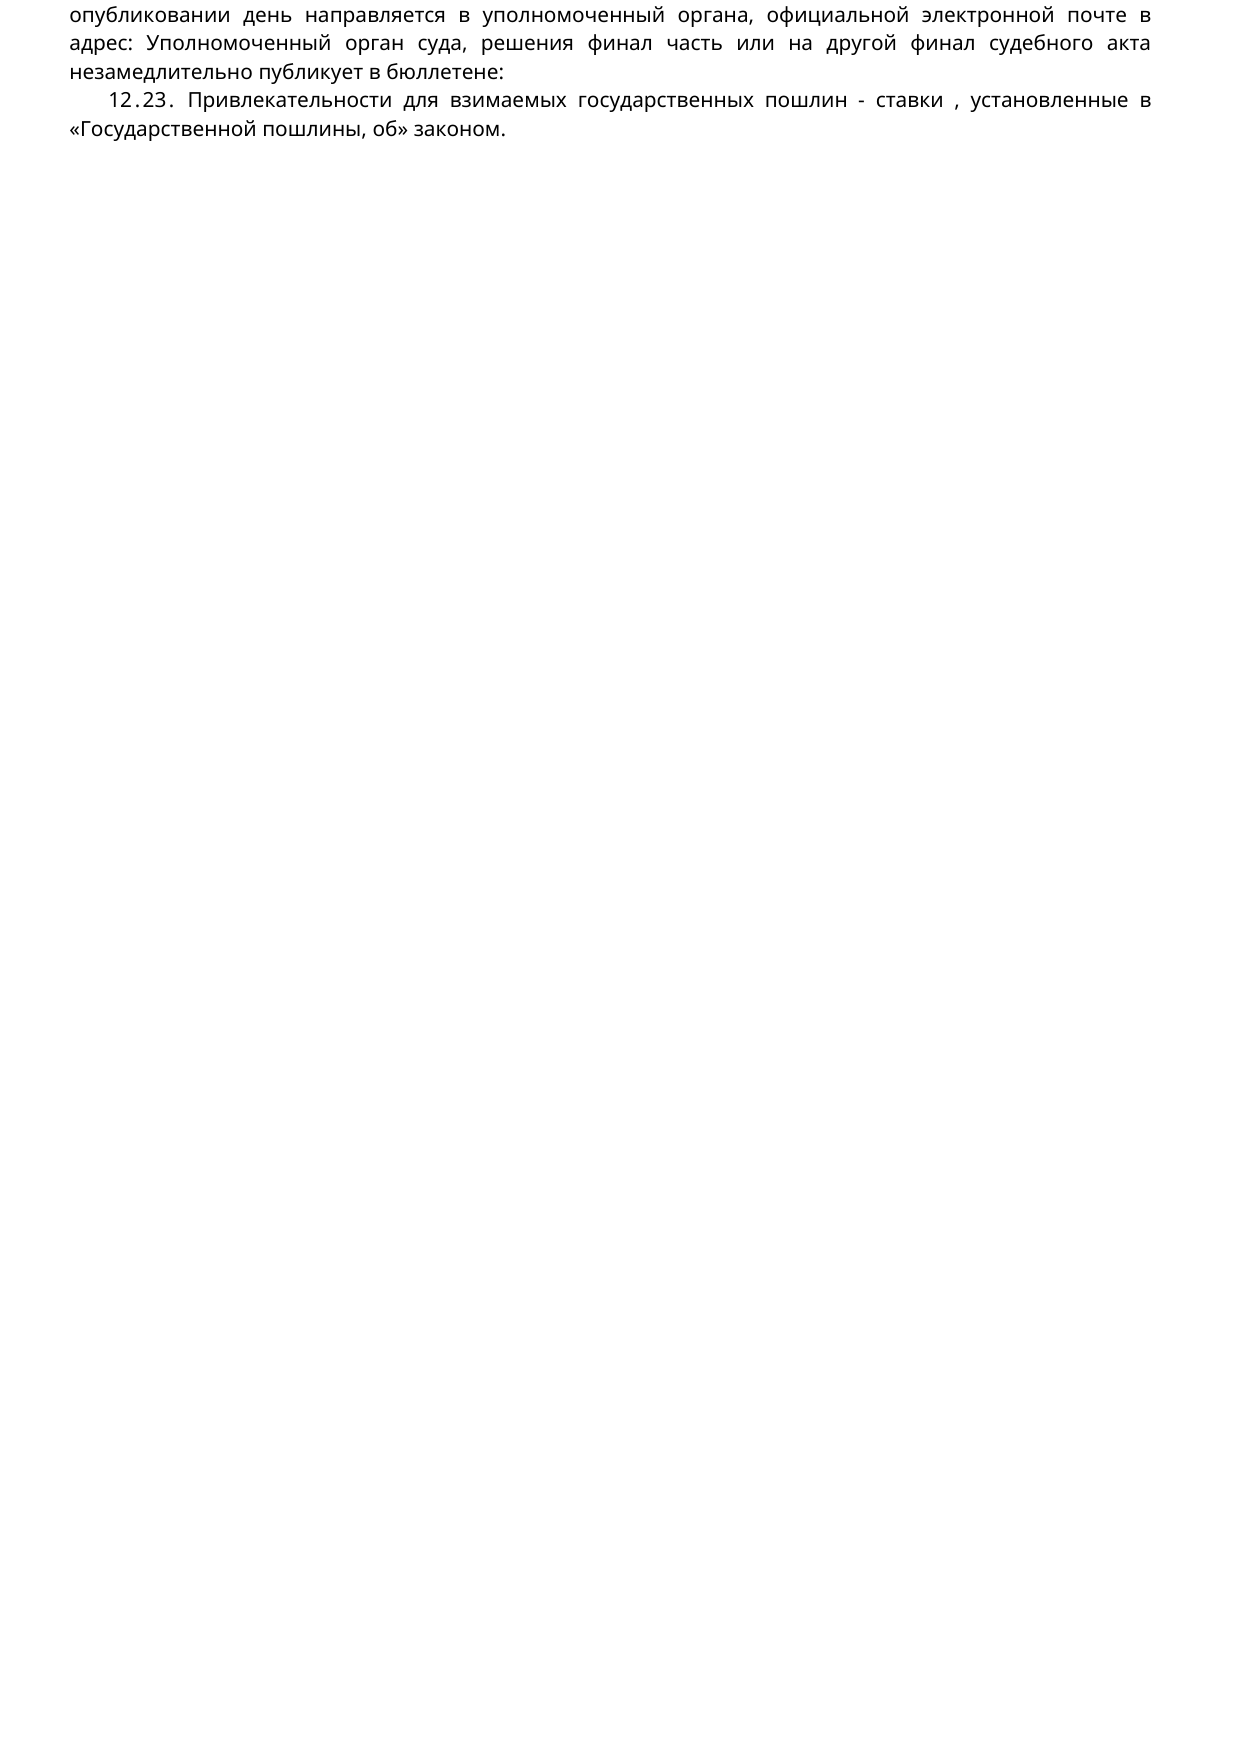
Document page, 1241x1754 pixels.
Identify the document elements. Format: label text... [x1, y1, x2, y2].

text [69, 0, 1152, 85]
text 12․23․ Привлекательности для взимаемых государственных пошлин - ставки , установленные в «Государственной пошлины, об» законом. [69, 85, 1152, 142]
